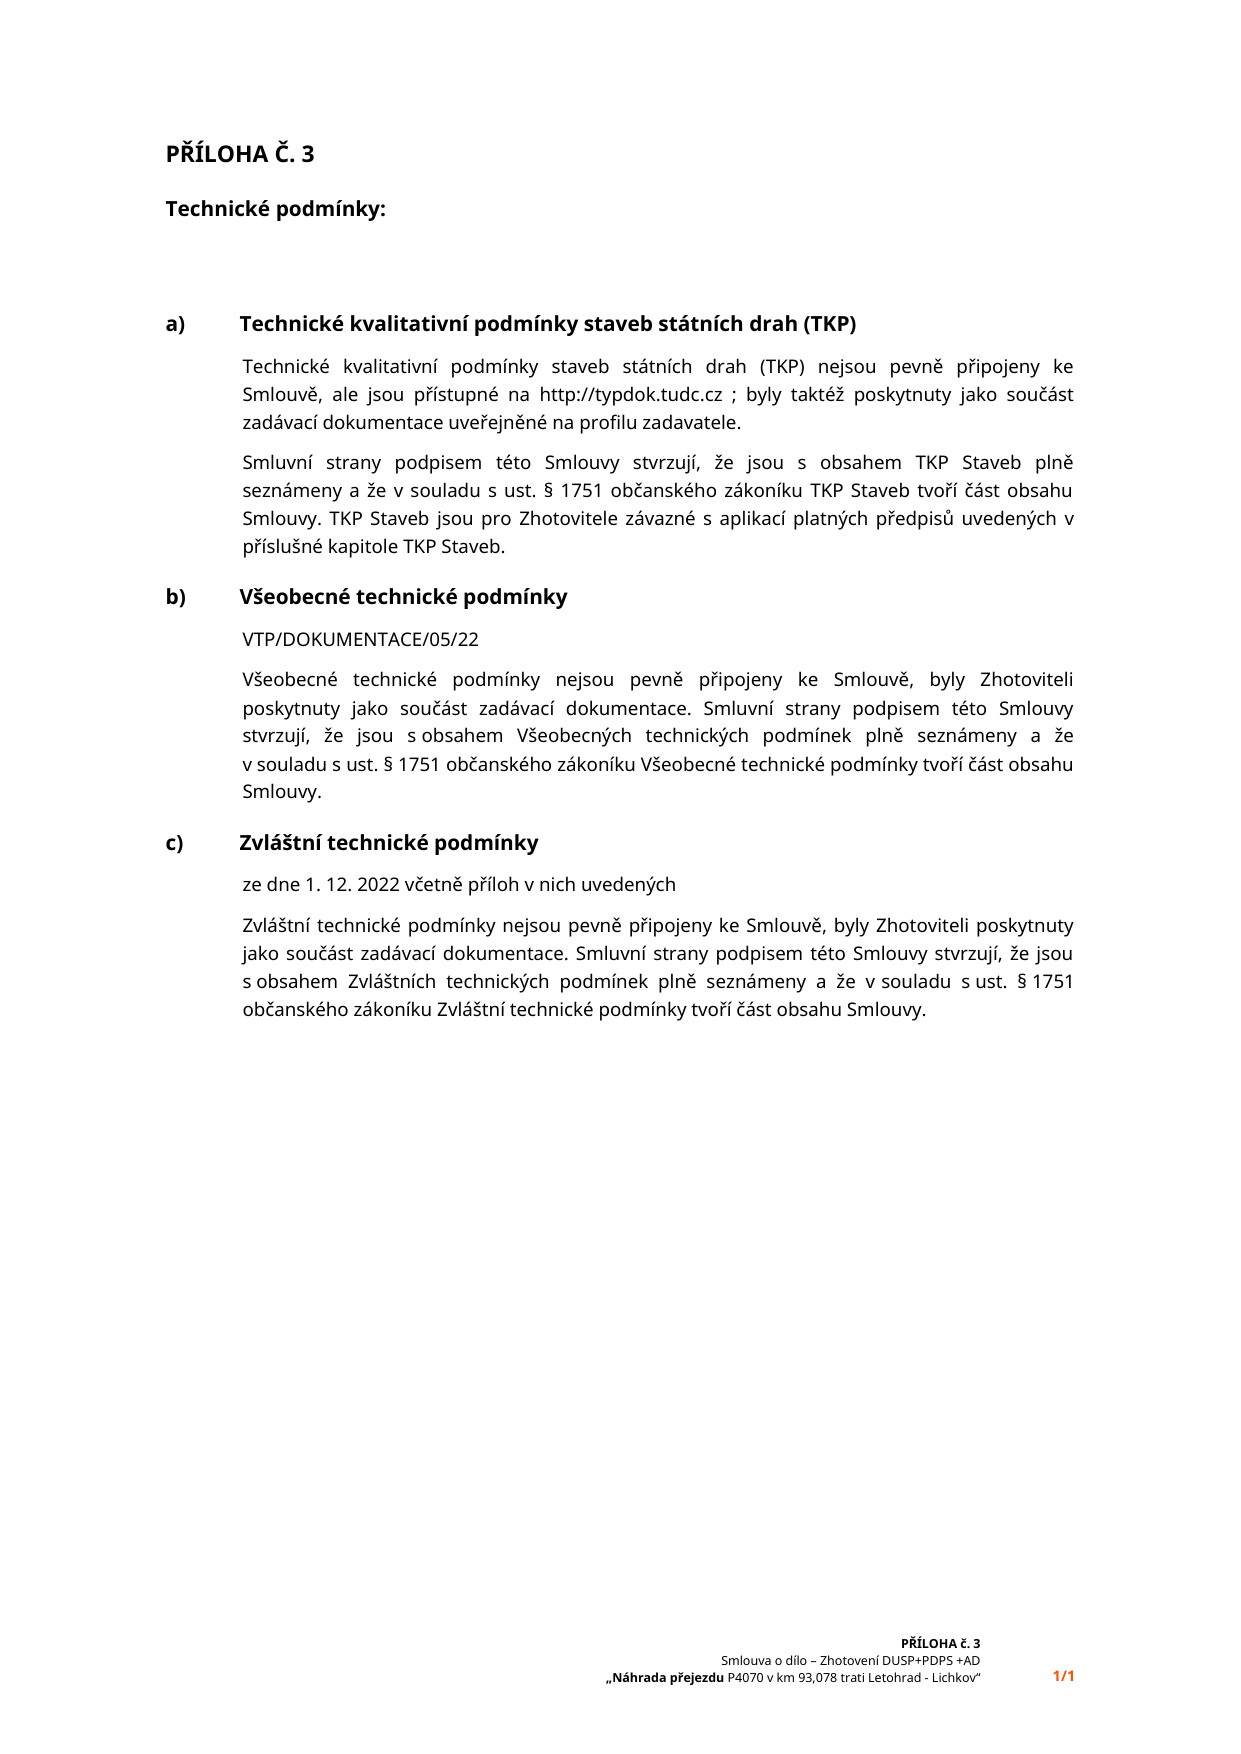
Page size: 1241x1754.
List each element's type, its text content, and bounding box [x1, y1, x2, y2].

text Technické kvalitativní podmínky staveb státních drah (TKP) nejsou pevně připojeny ke Smlouvě, ale jsou přístupné na http://typdok.tudc.cz ; byly taktéž poskytnuty jako součást zadávací dokumentace uveřejněné na profilu zadavatele. [242, 353, 1075, 434]
text c) Zvláštní technické podmínky [165, 828, 1075, 856]
text ze dne 1. 12. 2022 včetně příloh v nich uvedených [242, 871, 1075, 897]
text Všeobecné technické podmínky nejsou pevně připojeny ke Smlouvě, byly Zhotoviteli poskytnuty jako součást zadávací dokumentace. Smluvní strany podpisem této Smlouvy stvrzují, že jsou s obsahem Všeobecných technických podmínek plně seznámeny a že v souladu s ust. § 1751 občanského zákoníku Všeobecné technické podmínky tvoří část obsahu Smlouvy. [242, 667, 1075, 804]
text Smluvní strany podpisem této Smlouvy stvrzují, že jsou s obsahem TKP Staveb plně seznámeny a že v souladu s ust. § 1751 občanského zákoníku TKP Staveb tvoří část obsahu Smlouvy. TKP Staveb jsou pro Zhotovitele závazné s aplikací platných předpisů uvedených v příslušné kapitole TKP Staveb. [242, 449, 1075, 559]
text a) Technické kvalitativní podmínky staveb státních drah (TKP) [165, 309, 1075, 338]
text b) Všeobecné technické podmínky [165, 582, 1075, 611]
text VTP/DOKUMENTACE/05/22 [242, 626, 1075, 652]
text Zvláštní technické podmínky nejsou pevně připojeny ke Smlouvě, byly Zhotoviteli poskytnuty jako součást zadávací dokumentace. Smluvní strany podpisem této Smlouvy stvrzují, že jsou s obsahem Zvláštních technických podmínek plně seznámeny a že v souladu s ust. § 1751 občanského zákoníku Zvláštní technické podmínky tvoří část obsahu Smlouvy. [242, 912, 1075, 1022]
text Příloha č. 3 [165, 138, 1075, 170]
text Technické podmínky: [165, 194, 1075, 222]
